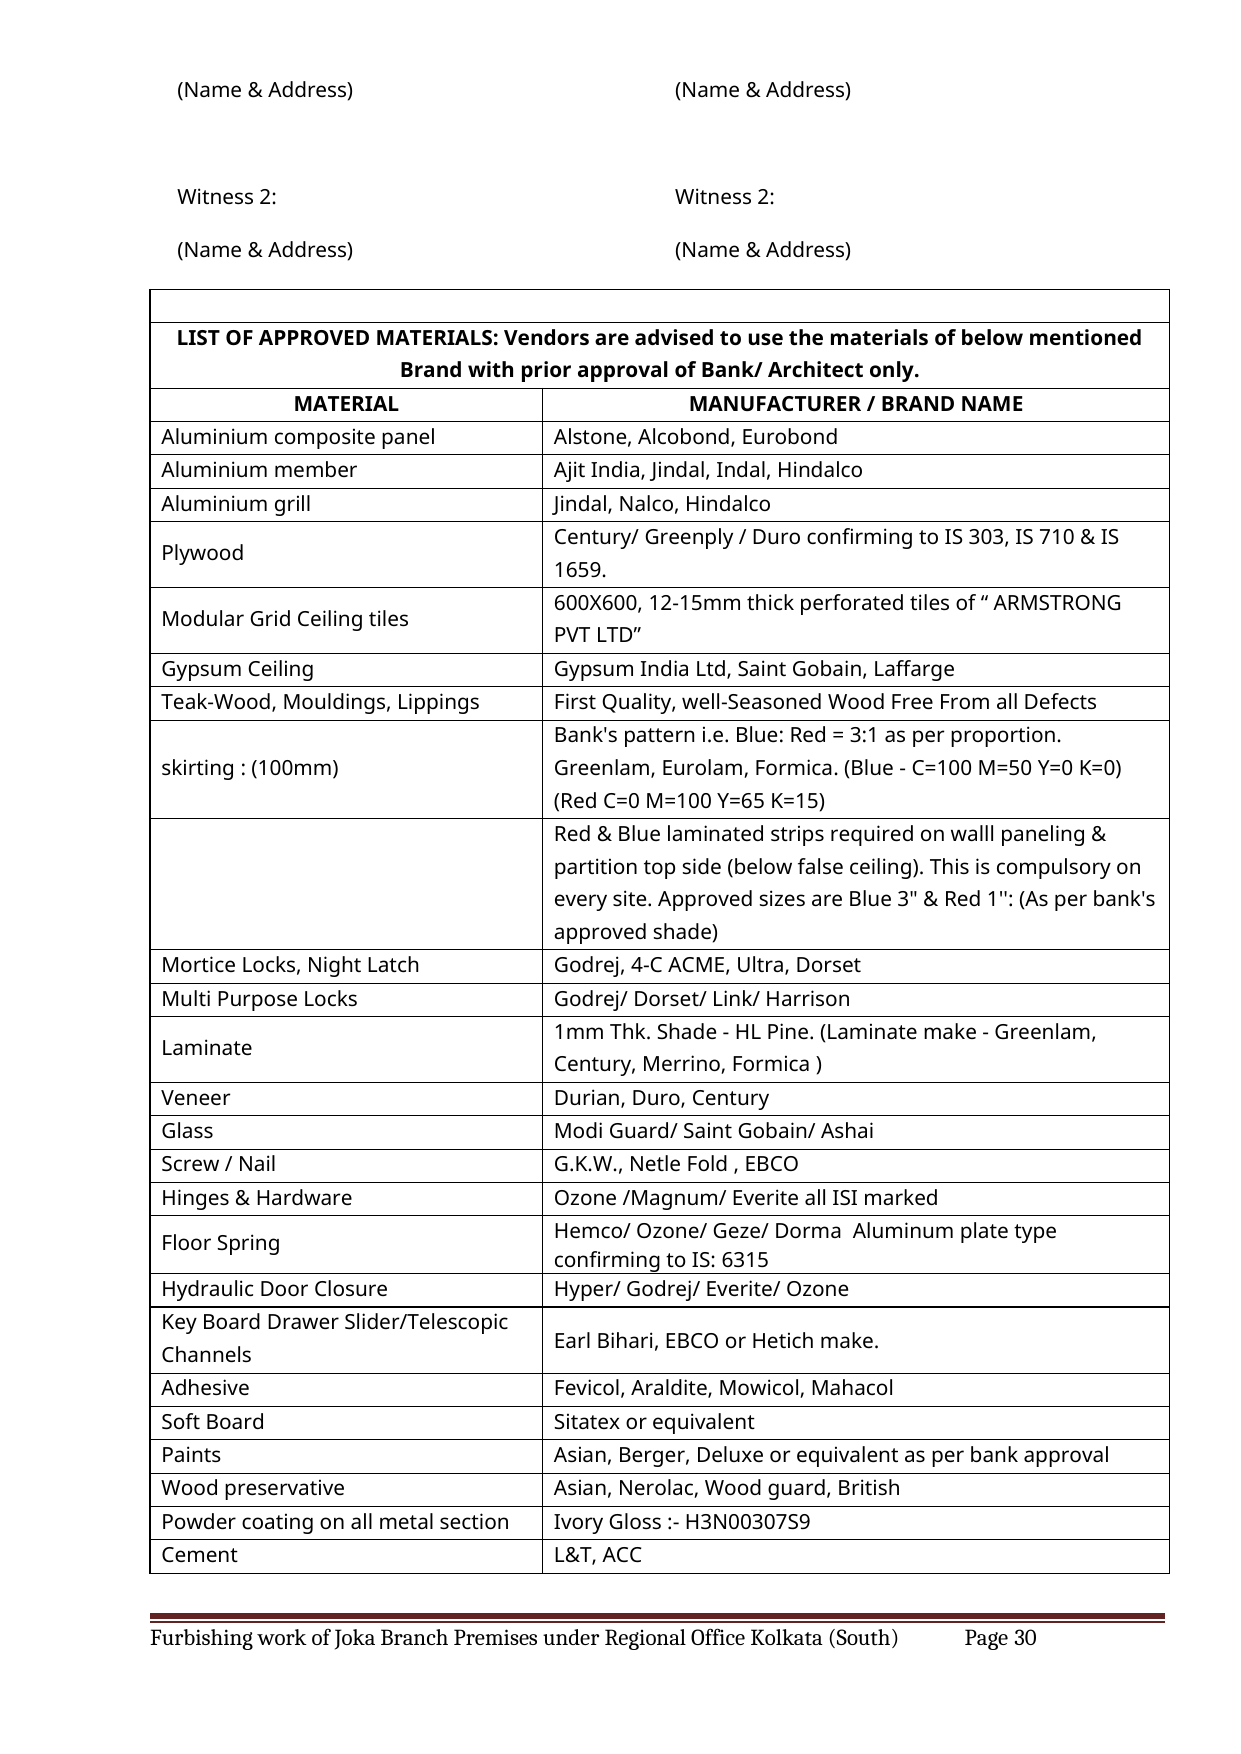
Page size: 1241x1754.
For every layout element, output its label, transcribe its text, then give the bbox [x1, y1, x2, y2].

table_cell Floor Spring [151, 1216, 542, 1273]
table_cell Durian, Duro, Century [543, 1083, 1169, 1115]
table_cell Century/ Greenply / Duro confirming to IS 303, IS 710 & IS 1659. [543, 522, 1169, 587]
table_cell Hydraulic Door Closure [151, 1274, 542, 1306]
text (Name & Address) (Name & Address) [150, 235, 1165, 264]
table_cell Bank's pattern i.e. Blue: Red = 3:1 as per proportion. Greenlam, Eurolam, Formica. (Blue - C=100 M=50 Y=0 K=0) (Red C=0 M=100 Y=65 K=15) [543, 721, 1169, 818]
table_cell Aluminium composite panel [151, 422, 542, 454]
table_cell Asian, Nerolac, Wood guard, British [543, 1474, 1169, 1506]
table_cell Wood preservative [151, 1474, 542, 1506]
table_cell Veneer [151, 1083, 542, 1115]
table_cell Cement [151, 1540, 542, 1572]
table_cell Adhesive [151, 1374, 542, 1406]
table_cell Glass [151, 1116, 542, 1148]
table_cell Earl Bihari, EBCO or Hetich make. [543, 1308, 1169, 1372]
table_cell Red & Blue laminated strips required on walll paneling & partition top side (below false ceiling). This is compulsory on every site. Approved sizes are Blue 3" & Red 1'': (As per bank's approved shade) [543, 819, 1169, 949]
table_cell Powder coating on all metal section [151, 1507, 542, 1539]
table_cell Modi Guard/ Saint Gobain/ Ashai [543, 1116, 1169, 1148]
table_cell Multi Purpose Locks [151, 984, 542, 1016]
table_cell Teak-Wood, Mouldings, Lippings [151, 687, 542, 719]
table_cell G.K.W., Netle Fold , EBCO [543, 1150, 1169, 1182]
table_cell L&T, ACC [543, 1540, 1169, 1572]
table_cell Ozone /Magnum/ Everite all ISI marked [543, 1183, 1169, 1215]
table_cell Alstone, Alcobond, Eurobond [543, 422, 1169, 454]
table_cell Fevicol, Araldite, Mowicol, Mahacol [543, 1374, 1169, 1406]
table_cell Gypsum Ceiling [151, 654, 542, 686]
table_cell Laminate [151, 1017, 542, 1082]
table_cell Hyper/ Godrej/ Everite/ Ozone [543, 1274, 1169, 1306]
table_cell LIST OF APPROVED MATERIALS: Vendors are advised to use the materials of below mentioned Brand with prior approval of Bank/ Architect only. [151, 323, 1169, 388]
table_cell Godrej, 4-C ACME, Ultra, Dorset [543, 950, 1169, 983]
table_cell Screw / Nail [151, 1150, 542, 1182]
table_cell Paints [151, 1440, 542, 1472]
table_cell Modular Grid Ceiling tiles [151, 588, 542, 653]
table_cell Ivory Gloss :- H3N00307S9 [543, 1507, 1169, 1539]
table_header [151, 290, 1169, 322]
table_cell MANUFACTURER / BRAND NAME [543, 389, 1169, 421]
table_cell Asian, Berger, Deluxe or equivalent as per bank approval [543, 1440, 1169, 1472]
table_cell Key Board Drawer Slider/Telescopic Channels [151, 1308, 542, 1372]
table_cell Godrej/ Dorset/ Link/ Harrison [543, 984, 1169, 1016]
table_cell Ajit India, Jindal, Indal, Hindalco [543, 455, 1169, 488]
table_cell [151, 819, 542, 949]
table_cell Sitatex or equivalent [543, 1407, 1169, 1439]
table_cell Aluminium member [151, 455, 542, 488]
text Witness 2: Witness 2: [150, 182, 1165, 210]
table_cell Aluminium grill [151, 489, 542, 521]
table_cell First Quality, well-Seasoned Wood Free From all Defects [543, 687, 1169, 719]
table_cell MATERIAL [151, 389, 542, 421]
table_cell Gypsum India Ltd, Saint Gobain, Laffarge [543, 654, 1169, 686]
table_cell 1mm Thk. Shade - HL Pine. (Laminate make - Greenlam, Century, Merrino, Formica ) [543, 1017, 1169, 1082]
table_cell 600X600, 12-15mm thick perforated tiles of “ ARMSTRONG PVT LTD” [543, 588, 1169, 653]
table_cell Plywood [151, 522, 542, 587]
table_cell Mortice Locks, Night Latch [151, 950, 542, 983]
text (Name & Address) (Name & Address) [150, 75, 1165, 103]
table_cell Hinges & Hardware [151, 1183, 542, 1215]
table_cell skirting : (100mm) [151, 721, 542, 818]
table_cell Soft Board [151, 1407, 542, 1439]
table_cell Jindal, Nalco, Hindalco [543, 489, 1169, 521]
table_cell Hemco/ Ozone/ Geze/ Dorma Aluminum plate type confirming to IS: 6315 [543, 1216, 1169, 1273]
